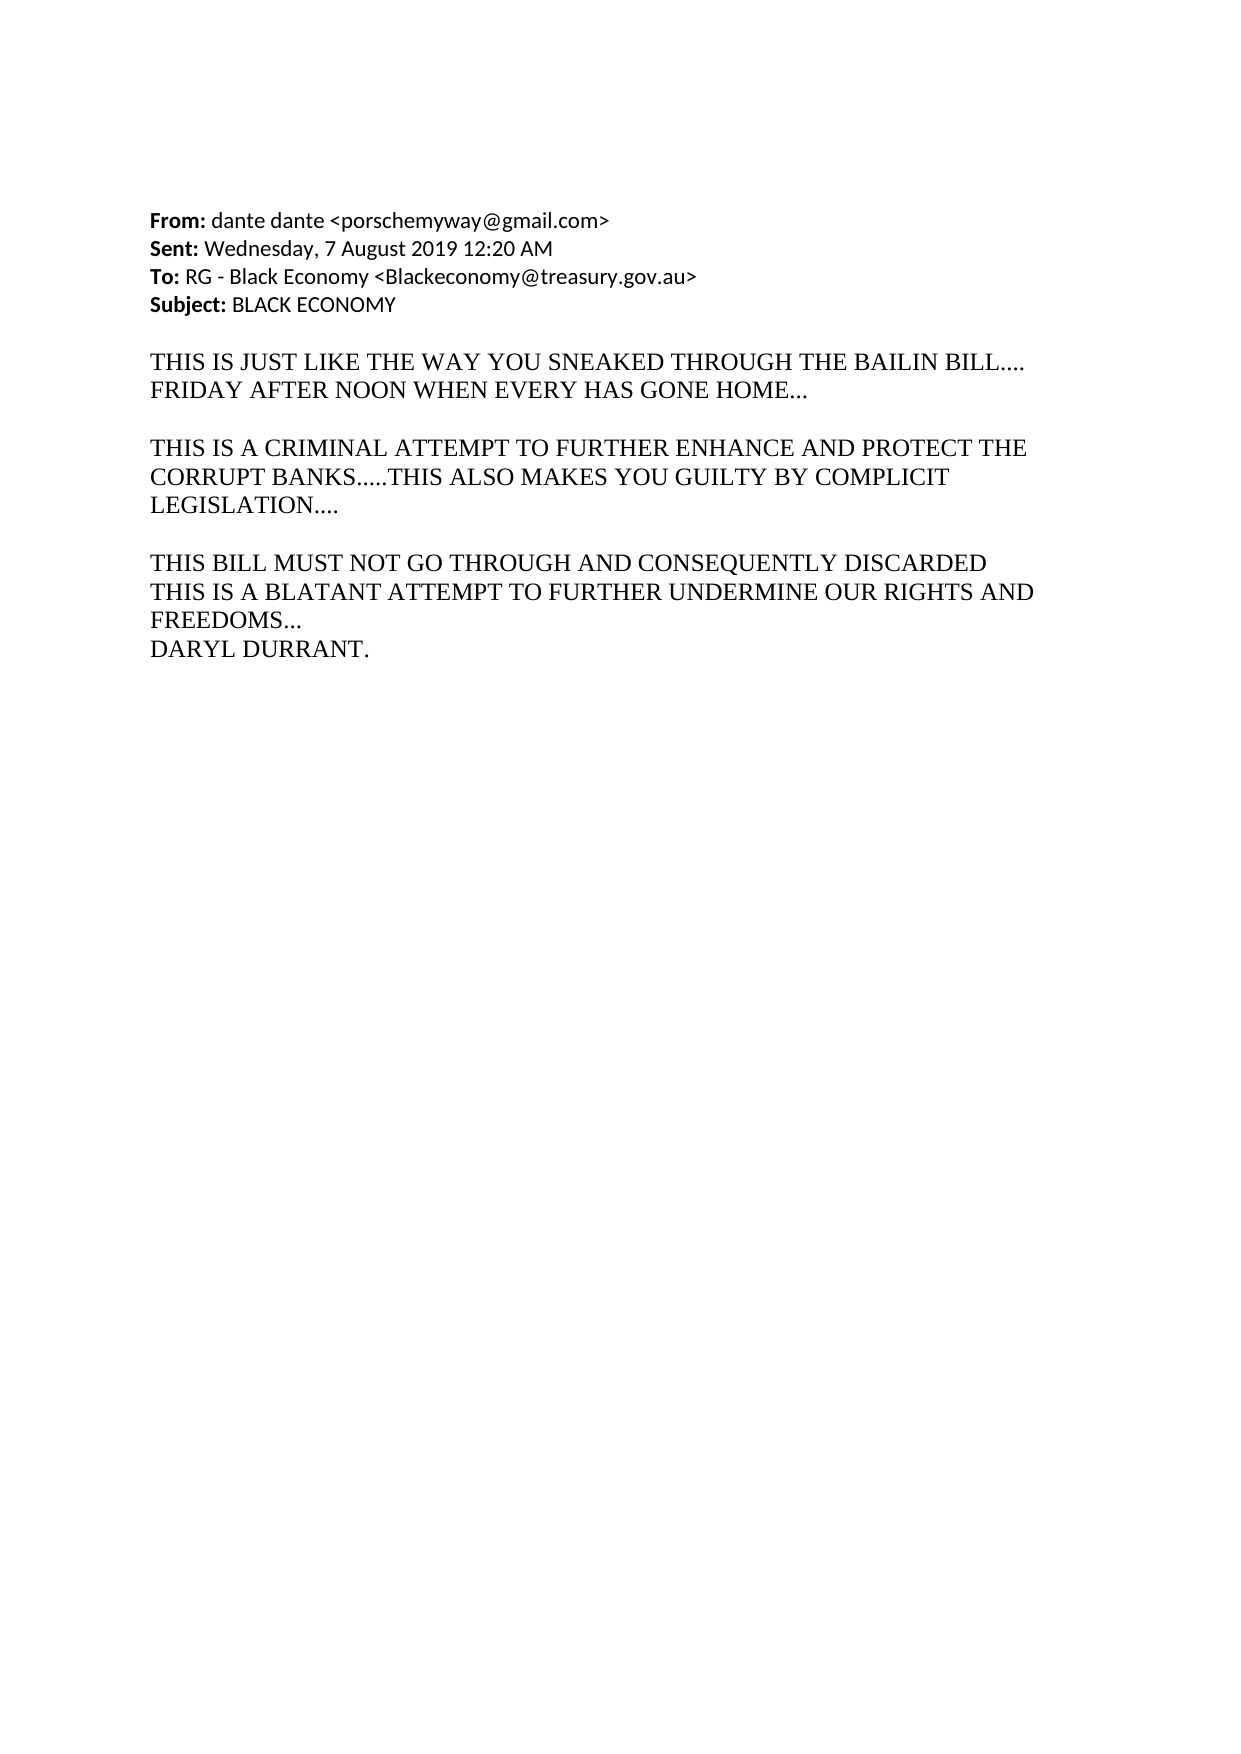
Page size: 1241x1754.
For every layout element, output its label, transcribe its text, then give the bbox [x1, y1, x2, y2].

text From: dante dante <porschemyway@gmail.com> Sent: Wednesday, 7 August 2019 12:20 AM To: RG - Black Economy <Blackeconomy@treasury.gov.au> Subject: BLACK ECONOMY [150, 206, 1090, 318]
text DARYL DURRANT. [150, 634, 1090, 663]
text FRIDAY AFTER NOON WHEN EVERY HAS GONE HOME... [150, 376, 1090, 404]
text THIS IS JUST LIKE THE WAY YOU SNEAKED THROUGH THE BAILIN BILL.... [150, 347, 1090, 376]
text THIS BILL MUST NOT GO THROUGH AND CONSEQUENTLY DISCARDED [150, 548, 1090, 577]
text THIS IS A BLATANT ATTEMPT TO FURTHER UNDERMINE OUR RIGHTS AND FREEDOMS... [150, 577, 1090, 634]
text THIS IS A CRIMINAL ATTEMPT TO FURTHER ENHANCE AND PROTECT THE CORRUPT BANKS.....THIS ALSO MAKES YOU GUILTY BY COMPLICIT LEGISLATION.... [150, 433, 1090, 519]
